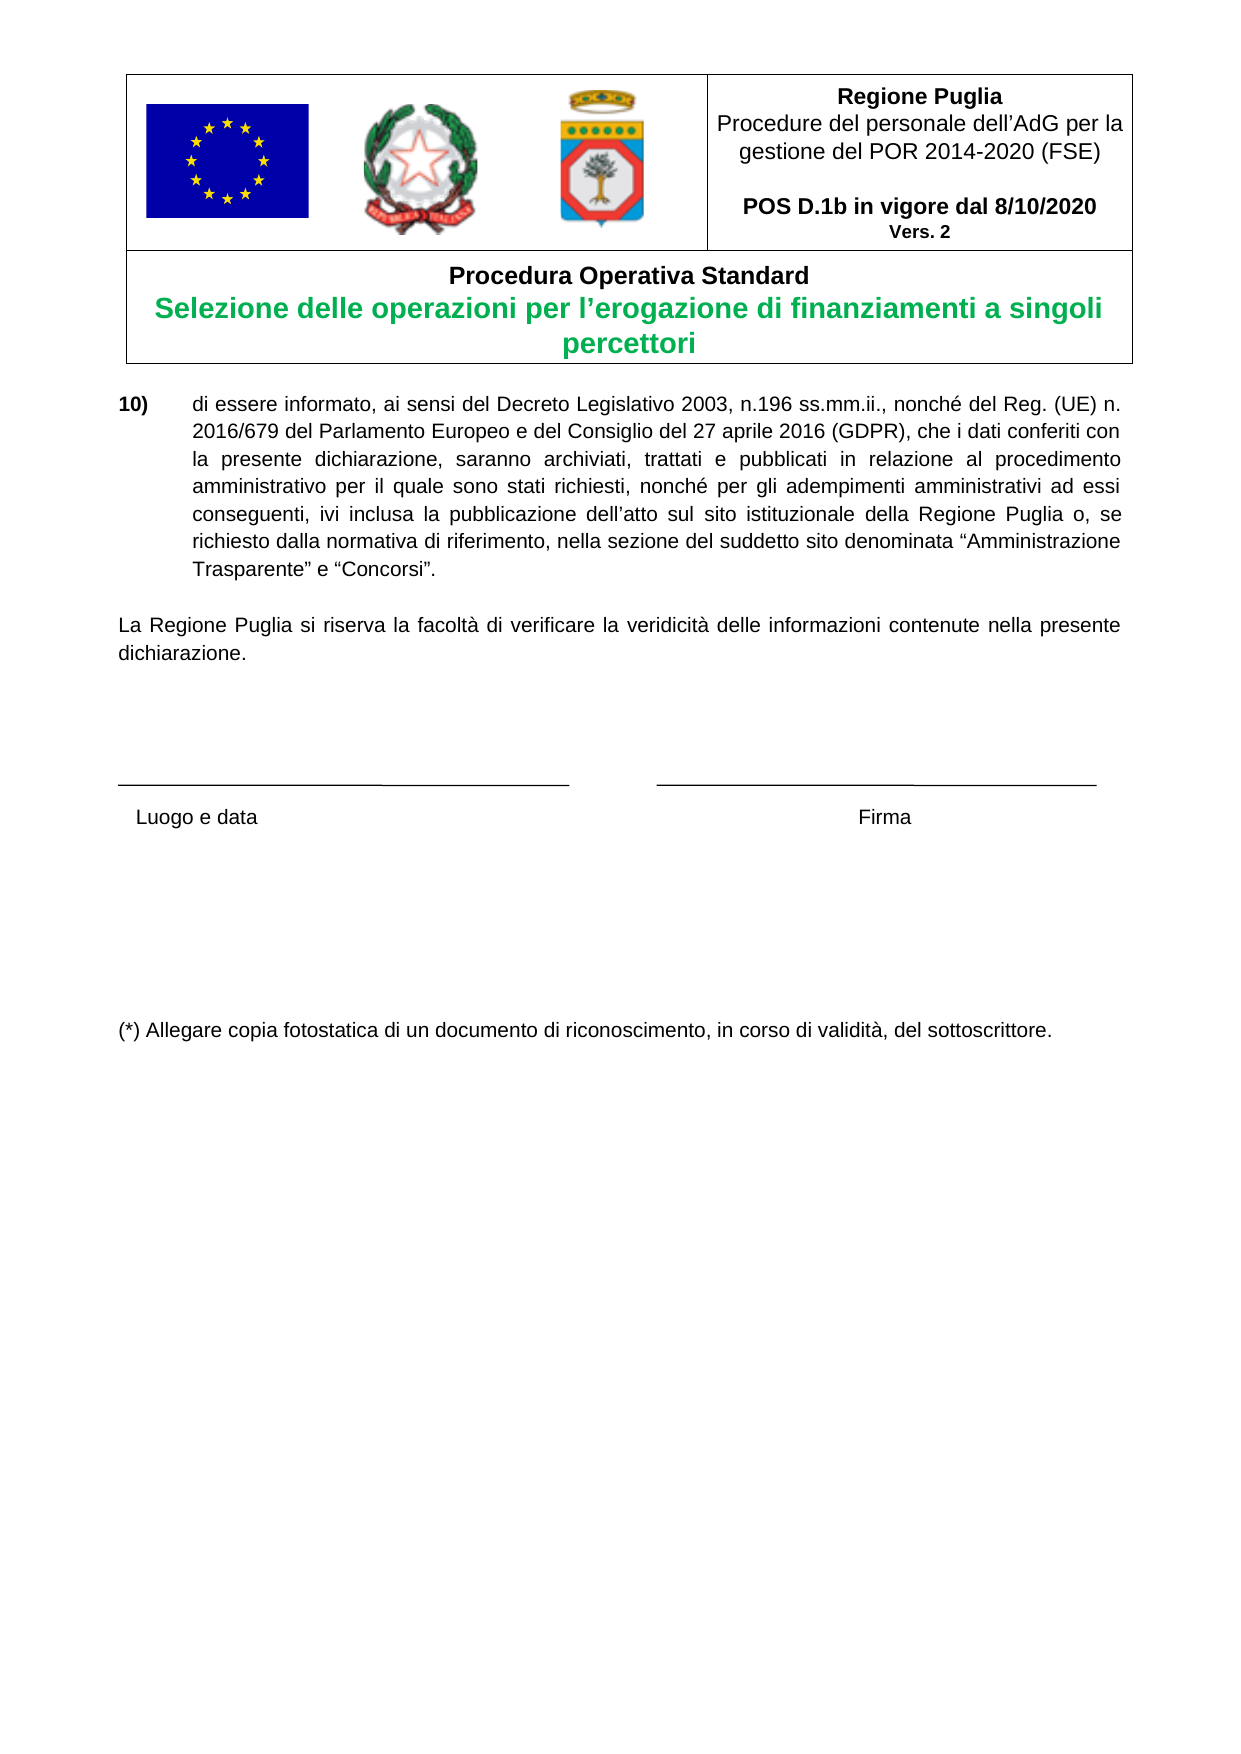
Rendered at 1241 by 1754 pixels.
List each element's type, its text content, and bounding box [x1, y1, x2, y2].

picture [146, 104, 309, 218]
text La Regione Puglia si riserva la facoltà di verificare la veridicità delle informazioni contenute nella presente dichiarazione. [118, 613, 1122, 664]
list di essere informato, ai sensi del Decreto Legislativo 2003, n.196 ss.mm.ii., nonché del Reg. (UE) n. 2016/679 del Parlamento Europeo e del Consiglio del 27 aprile 2016 (GDPR), che i dati conferiti con la presente dichiarazione, saranno archiviati, trattati e pubblicati in relazione al procedimento amministrativo per il quale sono stati richiesti, nonché per gli adempimenti amministrativi ad essi conseguenti, ivi inclusa la pubblicazione dell’atto sul sito istituzionale della Regione Puglia o, se richiesto dalla normativa di riferimento, nella sezione del suddetto sito denominata “Amministrazione Trasparente” e “Concorsi”. [118, 392, 1122, 581]
text Luogo e data Firma [136, 787, 1122, 829]
text (*) Allegare copia fotostatica di un documento di riconoscimento, in corso di validità, del sottoscrittore. [118, 1018, 1122, 1042]
picture [560, 90, 644, 228]
picture [363, 104, 478, 235]
